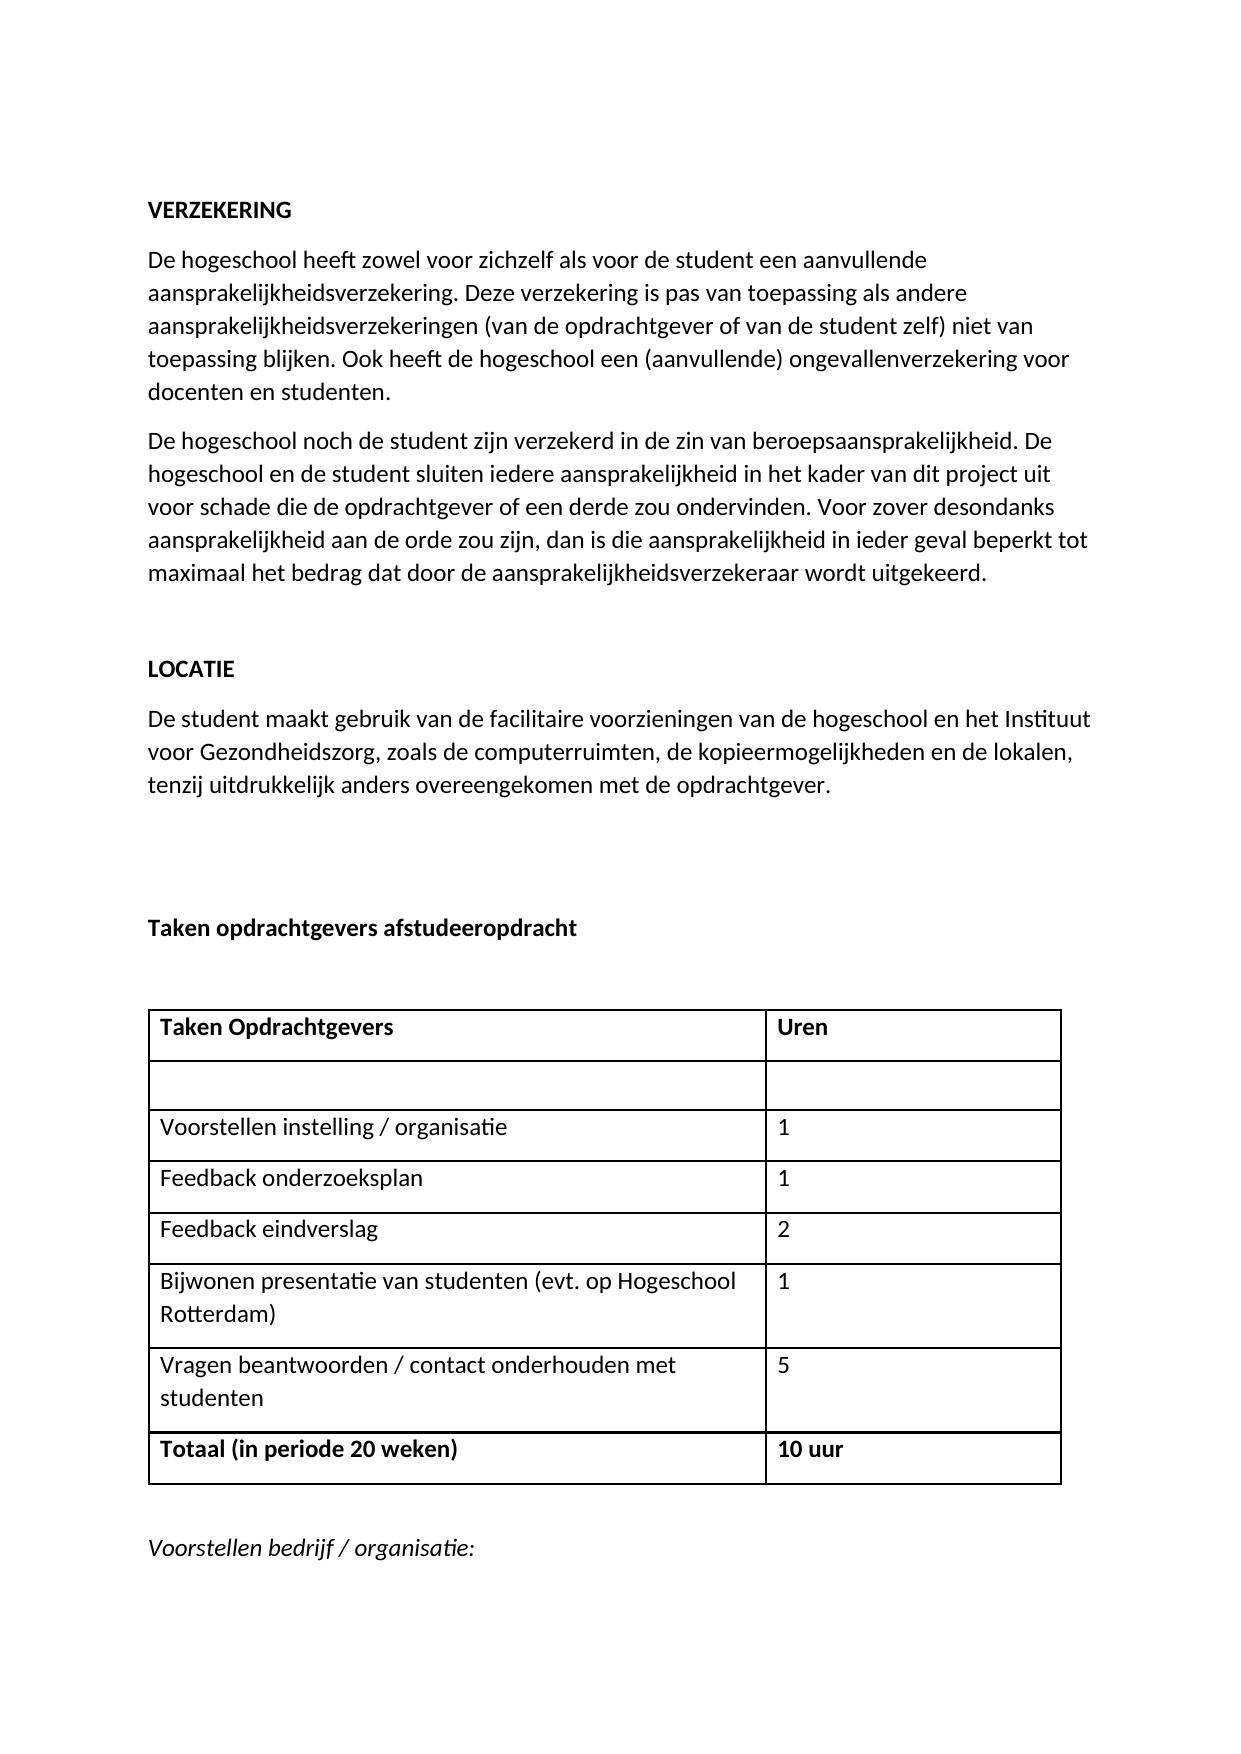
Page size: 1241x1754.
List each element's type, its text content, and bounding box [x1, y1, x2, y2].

table_cell 5 [767, 1349, 1060, 1431]
table_cell Feedback eindverslag [150, 1214, 765, 1263]
table_cell Vragen beantwoorden / contact onderhouden met studenten [150, 1349, 765, 1431]
text De student maakt gebruik van de facilitaire voorzieningen van de hogeschool en het Instituut voor Gezondheidszorg, zoals de computerruimten, de kopieermogelijkheden en de lokalen, tenzij uitdrukkelijk anders overeengekomen met de opdrachtgever. [148, 703, 1093, 799]
table_header Uren [767, 1011, 1060, 1060]
text Taken opdrachtgevers afstudeeropdracht [148, 912, 1093, 943]
table_cell 1 [767, 1265, 1060, 1347]
table_cell Voorstellen instelling / organisatie [150, 1111, 765, 1160]
table_cell 2 [767, 1214, 1060, 1263]
text De hogeschool heeft zowel voor zichzelf als voor de student een aanvullende aansprakelijkheidsverzekering. Deze verzekering is pas van toepassing als andere aansprakelijkheidsverzekeringen (van de opdrachtgever of van de student zelf) niet van toepassing blijken. Ook heeft de hogeschool een (aanvullende) ongevallenverzekering voor docenten en studenten. [148, 244, 1093, 406]
text LOCATIE [148, 653, 1093, 684]
table_cell 1 [767, 1162, 1060, 1212]
table_cell [767, 1062, 1060, 1109]
text Voorstellen bedrijf / organisatie: [148, 1532, 1093, 1562]
table_cell 1 [767, 1111, 1060, 1160]
text De hogeschool noch de student zijn verzekerd in de zin van beroepsaansprakelijkheid. De hogeschool en de student sluiten iedere aansprakelijkheid in het kader van dit project uit voor schade die de opdrachtgever of een derde zou ondervinden. Voor zover desondanks aansprakelijkheid aan de orde zou zijn, dan is die aansprakelijkheid in ieder geval beperkt tot maximaal het bedrag dat door de aansprakelijkheidsverzekeraar wordt uitgekeerd. [148, 425, 1093, 587]
table_cell Feedback onderzoeksplan [150, 1162, 765, 1212]
table_header Taken Opdrachtgevers [150, 1011, 765, 1060]
table_cell [150, 1062, 765, 1109]
table_cell Bijwonen presentatie van studenten (evt. op Hogeschool Rotterdam) [150, 1265, 765, 1347]
text VERZEKERING [148, 194, 1093, 225]
table_cell 10 uur [767, 1434, 1060, 1483]
table_cell Totaal (in periode 20 weken) [150, 1434, 765, 1483]
